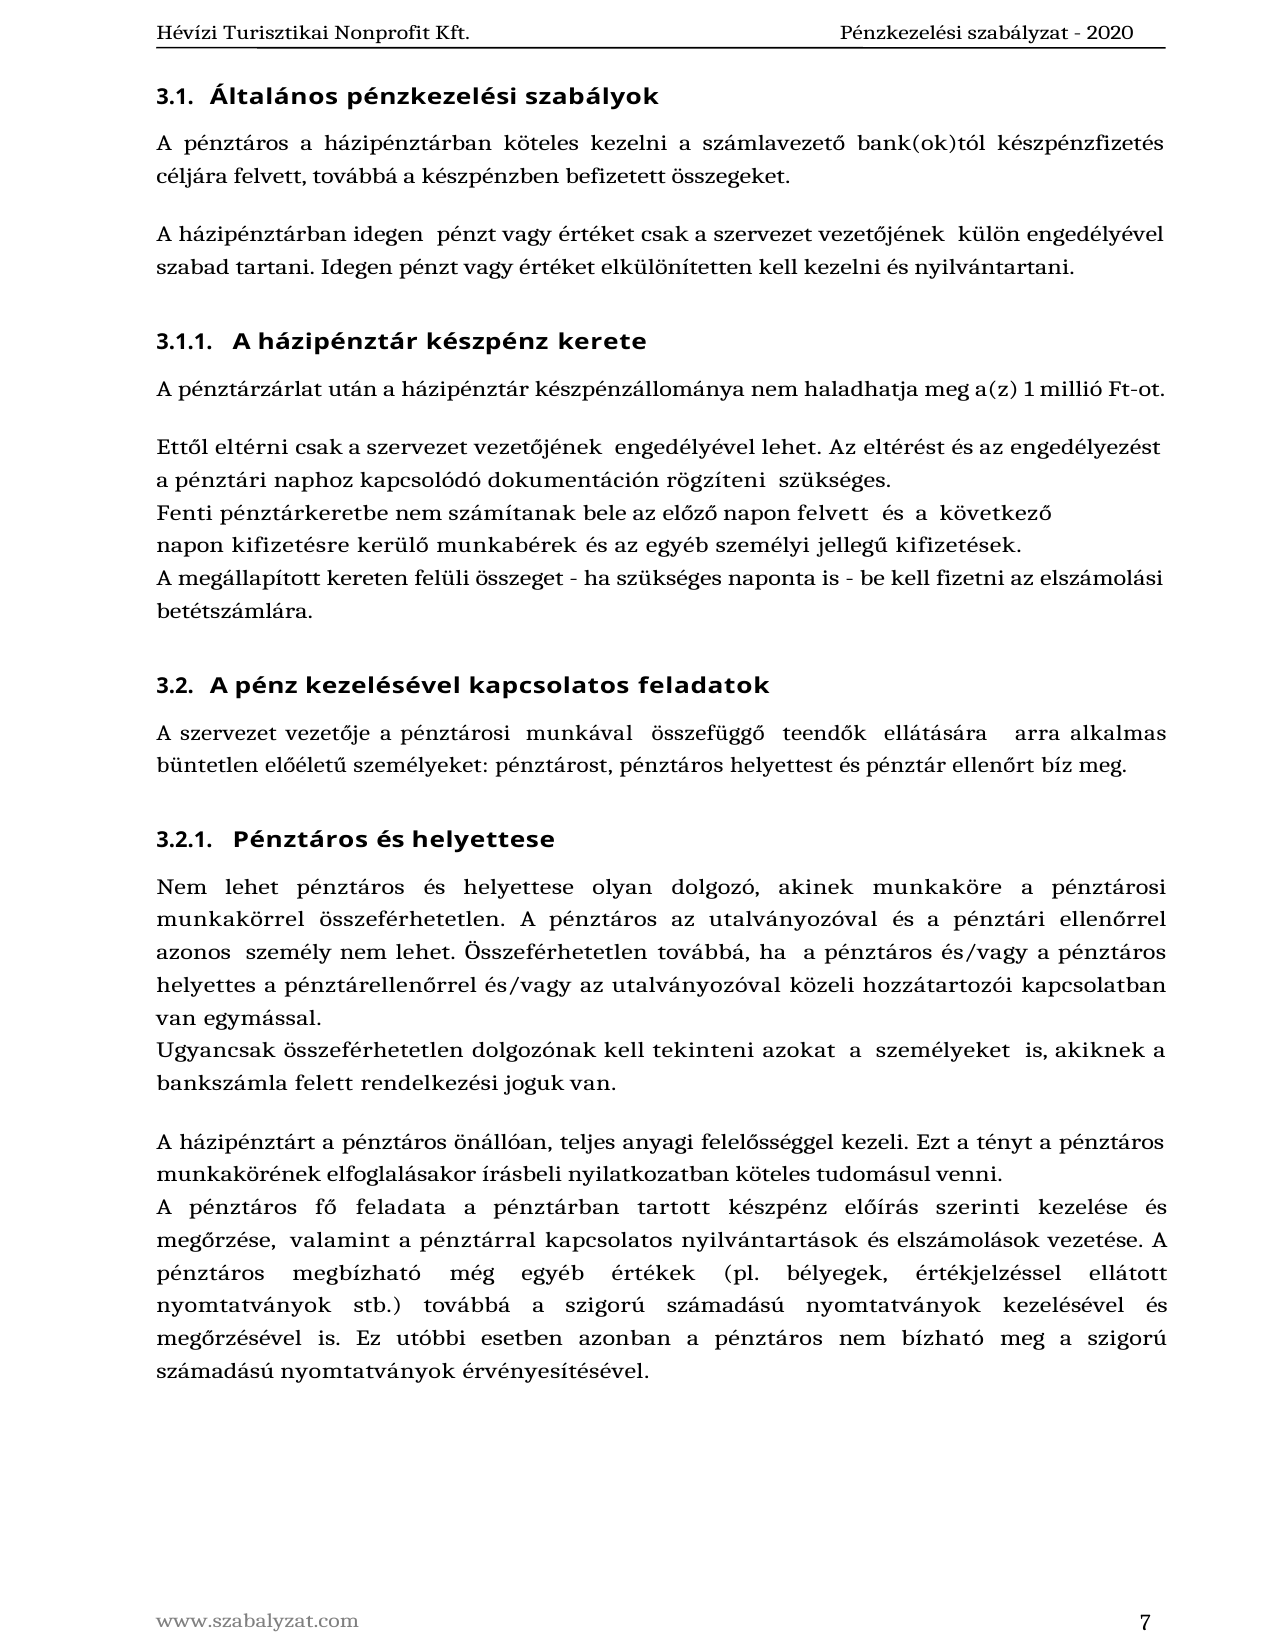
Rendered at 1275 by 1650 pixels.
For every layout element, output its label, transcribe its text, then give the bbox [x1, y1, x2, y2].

subtitle Általános pénzkezelési szabályok [156, 81, 1179, 110]
text A pénztáros a házipénztárban köteles kezelni a számlavezető bank(ok)tól készpénzfizetés céljára felvett, továbbá a készpénzben befizetett összegeket. [156, 131, 1165, 189]
text Nem lehet pénztáros és helyettese olyan dolgozó, akinek munkaköre a pénztárosi munkakörrel összeférhetetlen. A pénztáros az utalványozóval és a pénztári ellenőrrel azonos személy nem lehet. Összeférhetetlen továbbá, ha a pénztáros és/vagy a pénztáros helyettes a pénztárellenőrrel és/vagy az utalványozóval közeli hozzátartozói kapcsolatban van egymással. [156, 874, 1167, 1031]
text Ugyancsak összeférhetetlen dolgozónak kell tekinteni azokat a személyeket is, akiknek a bankszámla felett rendelkezési joguk van. [156, 1038, 1166, 1096]
subtitle A pénz kezelésével kapcsolatos feladatok [156, 670, 1179, 700]
text A megállapított kereten felüli összeget - ha szükséges naponta is - be kell fizetni az elszámolási betétszámlára. [156, 566, 1179, 624]
text Fenti pénztárkeretbe nem számítanak bele az előző napon felvett és a következő napon kifizetésre kerülő munkabérek és az egyéb személyi jellegű kifizetések. [156, 501, 1106, 558]
text A pénztárzárlat után a házipénztár készpénzállománya nem haladhatja meg a(z) 1 millió Ft-ot. [156, 376, 1166, 402]
text Ettől eltérni csak a szervezet vezetőjének engedélyével lehet. Az eltérést és az engedélyezést a pénztári naphoz kapcsolódó dokumentáción rögzíteni szükséges. [156, 435, 1179, 493]
text A szervezet vezetője a pénztárosi munkával összefüggő teendők ellátására arra alkalmas büntetlen előéletű személyeket: pénztárost, pénztáros helyettest és pénztár ellenőrt bíz meg. [156, 720, 1166, 778]
text A pénztáros fő feladata a pénztárban tartott készpénz előírás szerinti kezelése és megőrzése, valamint a pénztárral kapcsolatos nyilvántartások és elszámolások vezetése. A pénztáros megbízható még egyéb értékek (pl. bélyegek, értékjelzéssel ellátott nyomtatványok stb.) továbbá a szigorú számadású nyomtatványok kezelésével és megőrzésével is. Ez utóbbi esetben azonban a pénztáros nem bízható meg a szigorú számadású nyomtatványok érvényesítésével. [156, 1195, 1167, 1383]
text A házipénztárt a pénztáros önállóan, teljes anyagi felelősséggel kezeli. Ezt a tényt a pénztáros munkakörének elfoglalásakor írásbeli nyilatkozatban köteles tudomásul venni. [156, 1129, 1166, 1187]
subtitle Pénztáros és helyettese [156, 824, 1179, 854]
text A házipénztárban idegen pénzt vagy értéket csak a szervezet vezetőjének külön engedélyével szabad tartani. Idegen pénzt vagy értéket elkülönítetten kell kezelni és nyilvántartani. [156, 222, 1166, 280]
subtitle A házipénztár készpénz kerete [156, 326, 1179, 356]
